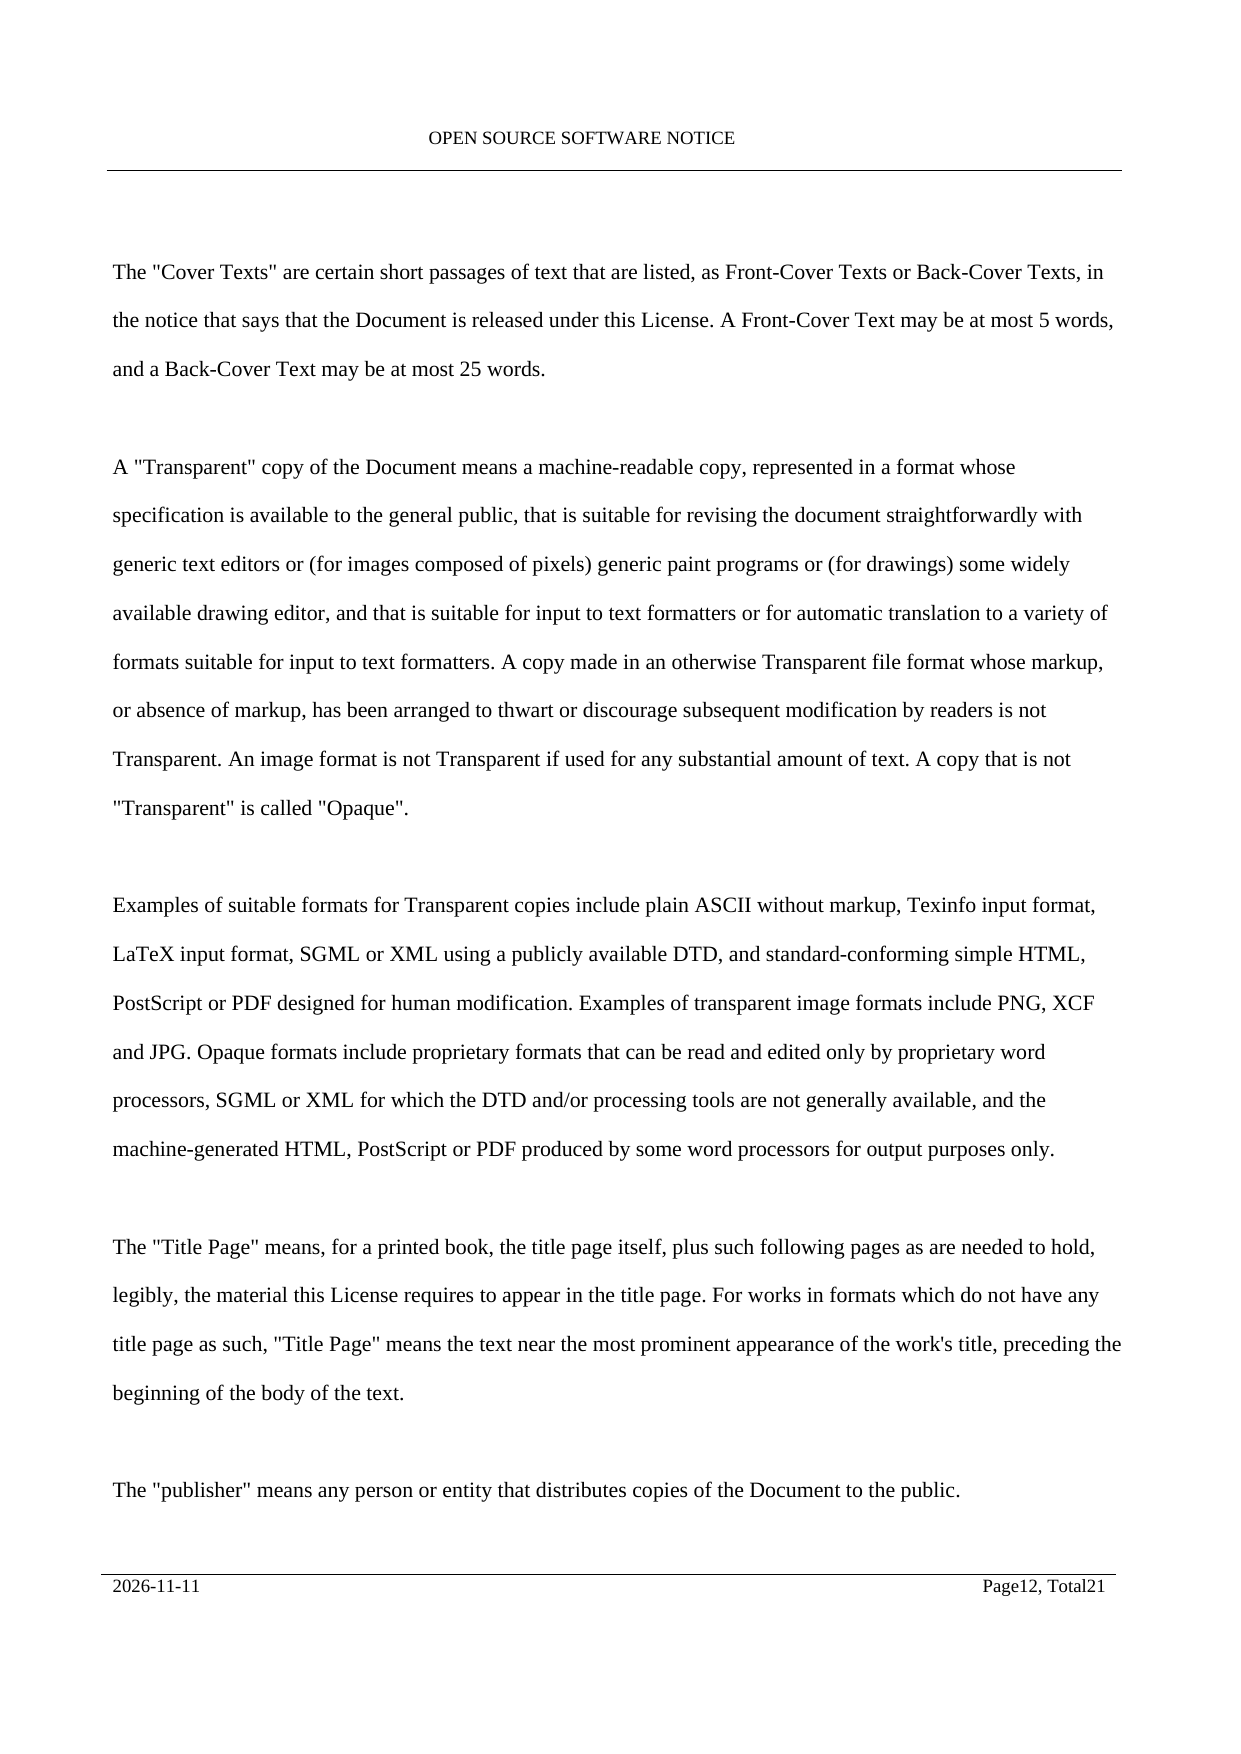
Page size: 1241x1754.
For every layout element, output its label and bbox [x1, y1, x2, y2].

text [112, 206, 1128, 1506]
